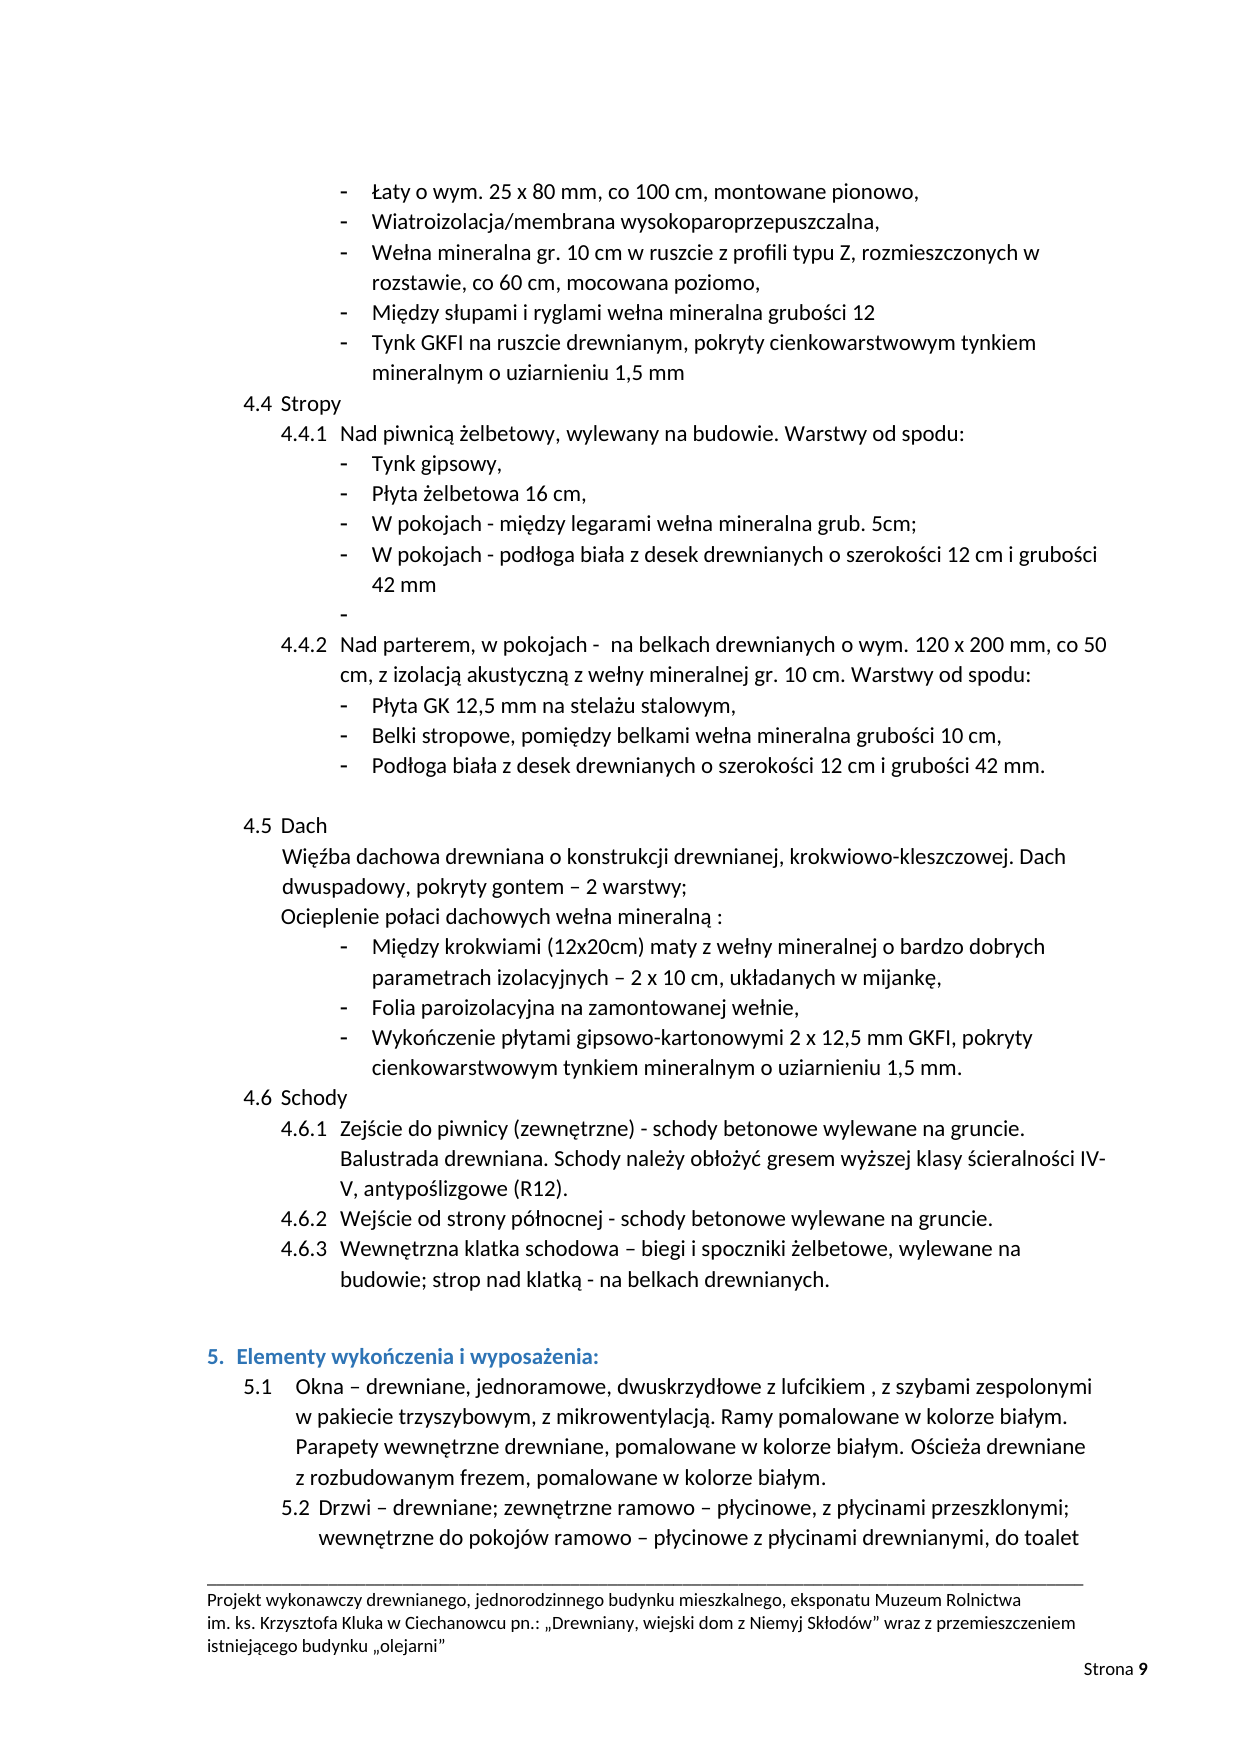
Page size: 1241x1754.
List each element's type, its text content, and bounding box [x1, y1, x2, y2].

list Belki stropowe, pomiędzy belkami wełna mineralna grubości 10 cm, [340, 721, 1107, 749]
list Podłoga biała z desek drewnianych o szerokości 12 cm i grubości 42 mm. [340, 751, 1107, 779]
list W pokojach - między legarami wełna mineralna grub. 5cm; [340, 509, 1107, 537]
list Wełna mineralna gr. 10 cm w ruszcie z profili typu Z, rozmieszczonych w rozstawie, co 60 cm, mocowana poziomo, [340, 238, 1107, 296]
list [281, 1493, 1107, 1551]
list Wewnętrzna klatka schodowa – biegi i spoczniki żelbetowe, wylewane na budowie; strop nad klatką - na belkach drewnianych. [281, 1234, 1107, 1293]
list Wiatroizolacja/membrana wysokoparoprzepuszczalna, [340, 207, 1107, 235]
list Łaty o wym. 25 x 80 mm, co 100 cm, montowane pionowo, [340, 177, 1107, 205]
list Stropy [243, 389, 1107, 417]
list Między krokwiami (12x20cm) maty z wełny mineralnej o bardzo dobrych parametrach izolacyjnych – 2 x 10 cm, układanych w mijankę, [340, 932, 1107, 991]
list Tynk GKFI na ruszcie drewnianym, pokryty cienkowarstwowym tynkiem mineralnym o uziarnieniu 1,5 mm [340, 328, 1107, 386]
list Schody [243, 1083, 1107, 1111]
list Płyta GK 12,5 mm na stelażu stalowym, [340, 691, 1107, 719]
list Folia paroizolacyjna na zamontowanej wełnie, [340, 993, 1107, 1021]
list Nad parterem, w pokojach - na belkach drewnianych o wym. 120 x 200 mm, co 50 cm, z izolacją akustyczną z wełny mineralnej gr. 10 cm. Warstwy od spodu: [281, 630, 1107, 688]
list Dach [243, 812, 1107, 839]
list Wejście od strony północnej - schody betonowe wylewane na gruncie. [281, 1204, 1107, 1232]
list W pokojach - podłoga biała z desek drewnianych o szerokości 12 cm i grubości 42 mm [340, 540, 1107, 598]
subtitle Elementy wykończenia i wyposażenia: [207, 1342, 1152, 1370]
list Zejście do piwnicy (zewnętrzne) - schody betonowe wylewane na gruncie. Balustrada drewniana. Schody należy obłożyć gresem wyższej klasy ścieralności IV-V, antypoślizgowe (R12). [281, 1114, 1107, 1202]
list Wykończenie płytami gipsowo-kartonowymi 2 x 12,5 mm GKFI, pokryty cienkowarstwowym tynkiem mineralnym o uziarnieniu 1,5 mm. [340, 1023, 1107, 1081]
list Więźba dachowa drewniana o konstrukcji drewnianej, krokwiowo-kleszczowej. Dach dwuspadowy, pokryty gontem – 2 warstwy; [282, 842, 1107, 900]
list Tynk gipsowy, [340, 449, 1107, 477]
list Ocieplenie połaci dachowych wełna mineralną : [281, 902, 1107, 930]
list Między słupami i ryglami wełna mineralna grubości 12 [340, 298, 1107, 326]
list Nad piwnicą żelbetowy, wylewany na budowie. Warstwy od spodu: [281, 419, 1107, 447]
list Płyta żelbetowa 16 cm, [340, 479, 1107, 507]
list Okna – drewniane, jednoramowe, dwuskrzydłowe z lufcikiem , z szybami zespolonymi w pakiecie trzyszybowym, z mikrowentylacją. Ramy pomalowane w kolorze białym. Parapety wewnętrzne drewniane, pomalowane w kolorze białym. Ościeża drewniane z rozbudowanym frezem, pomalowane w kolorze białym. [243, 1372, 1107, 1491]
